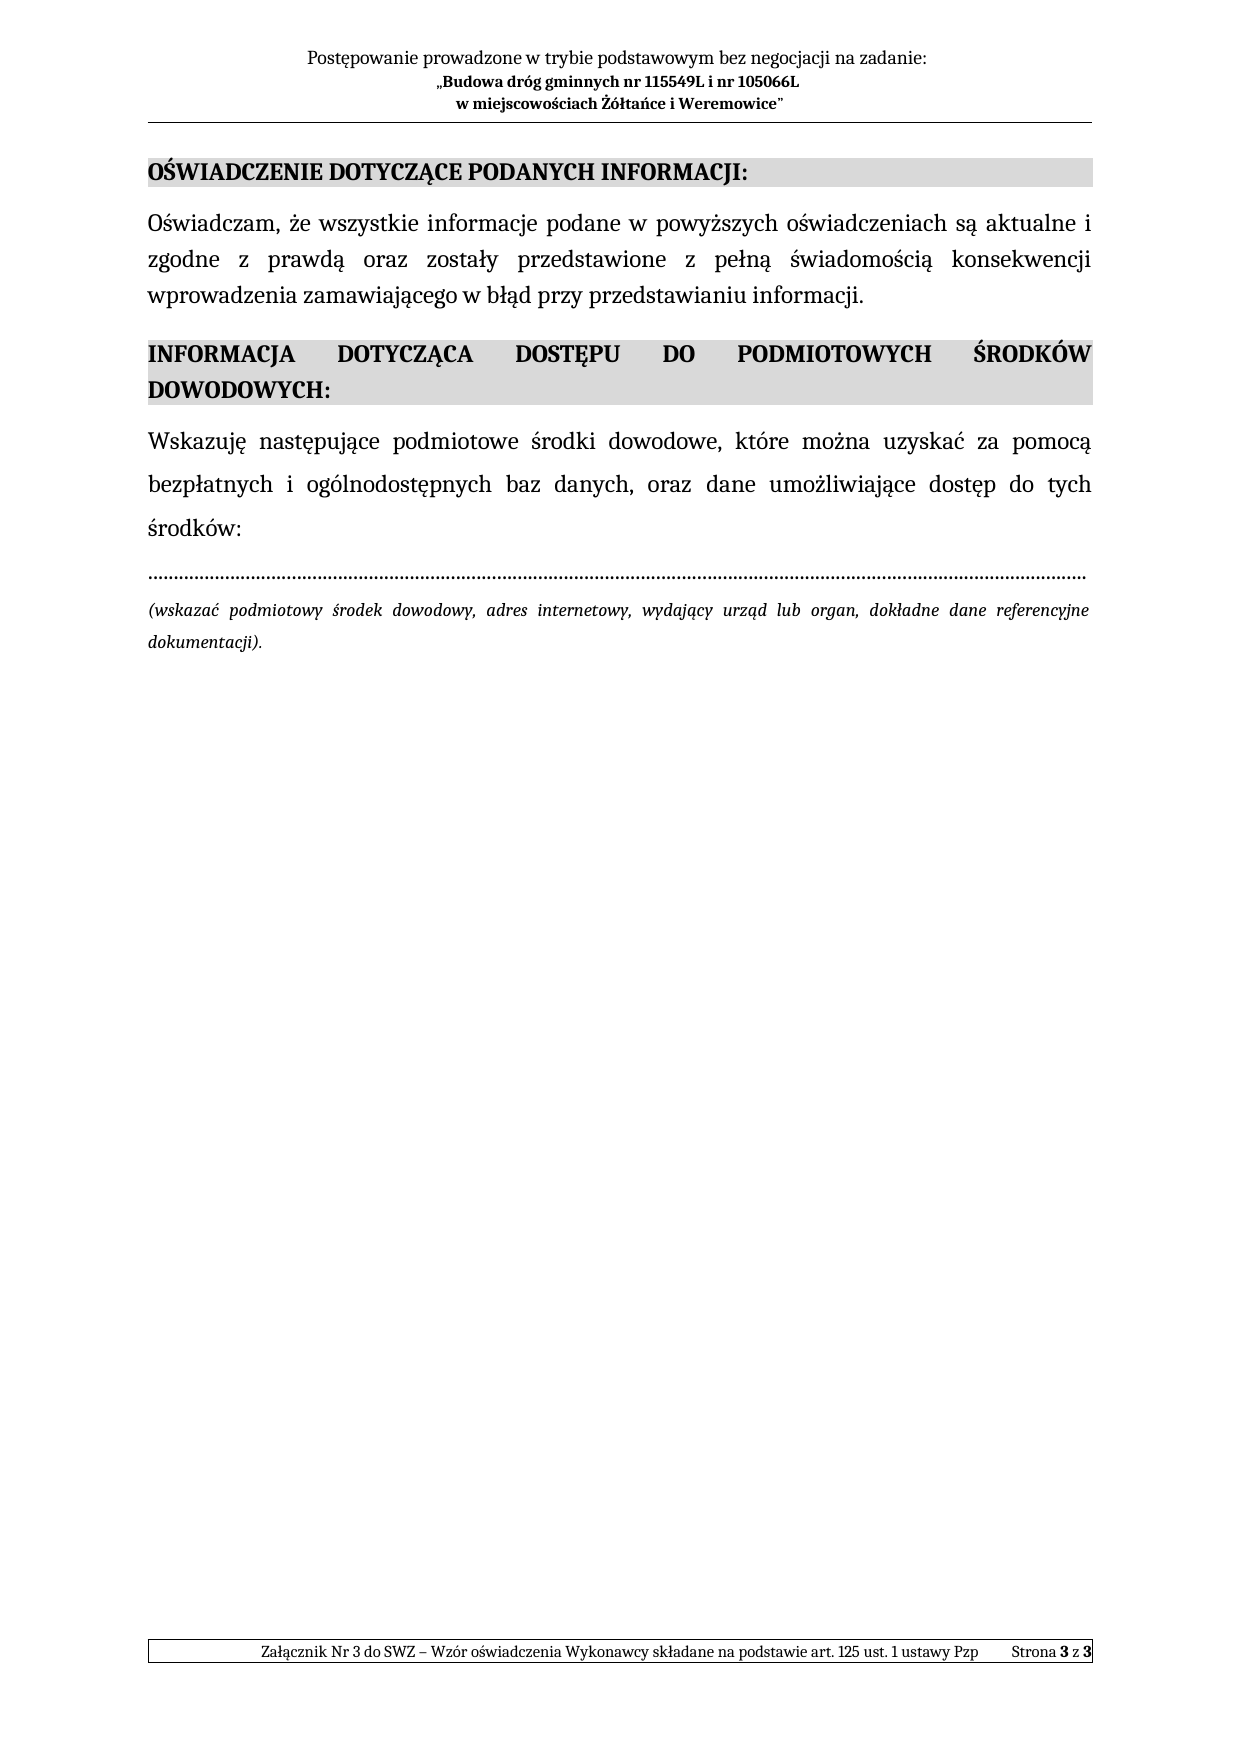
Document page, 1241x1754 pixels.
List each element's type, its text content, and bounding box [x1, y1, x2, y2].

text Oświadczam, że wszystkie informacje podane w powyższych oświadczeniach są aktualne i zgodne z prawdą oraz zostały przedstawione z pełną świadomością konsekwencji wprowadzenia zamawiającego w błąd przy przedstawianiu informacji. [148, 209, 1093, 309]
text ....................................................................................................................................................................................... [148, 557, 1093, 585]
text (wskazać podmiotowy środek dowodowy, adres internetowy, wydający urząd lub organ, dokładne dane referencyjne dokumentacji). [148, 600, 1093, 653]
text Wskazuję następujące podmiotowe środki dowodowe, które można uzyskać za pomocą bezpłatnych i ogólnodostępnych baz danych, oraz dane umożliwiające dostęp do tych środków: [148, 427, 1093, 542]
text INFORMACJA DOTYCZĄCA DOSTĘPU DO PODMIOTOWYCH ŚRODKÓW DOWODOWYCH: [148, 340, 1093, 405]
text OŚWIADCZENIE DOTYCZĄCE PODANYCH INFORMACJI: [148, 158, 1093, 187]
